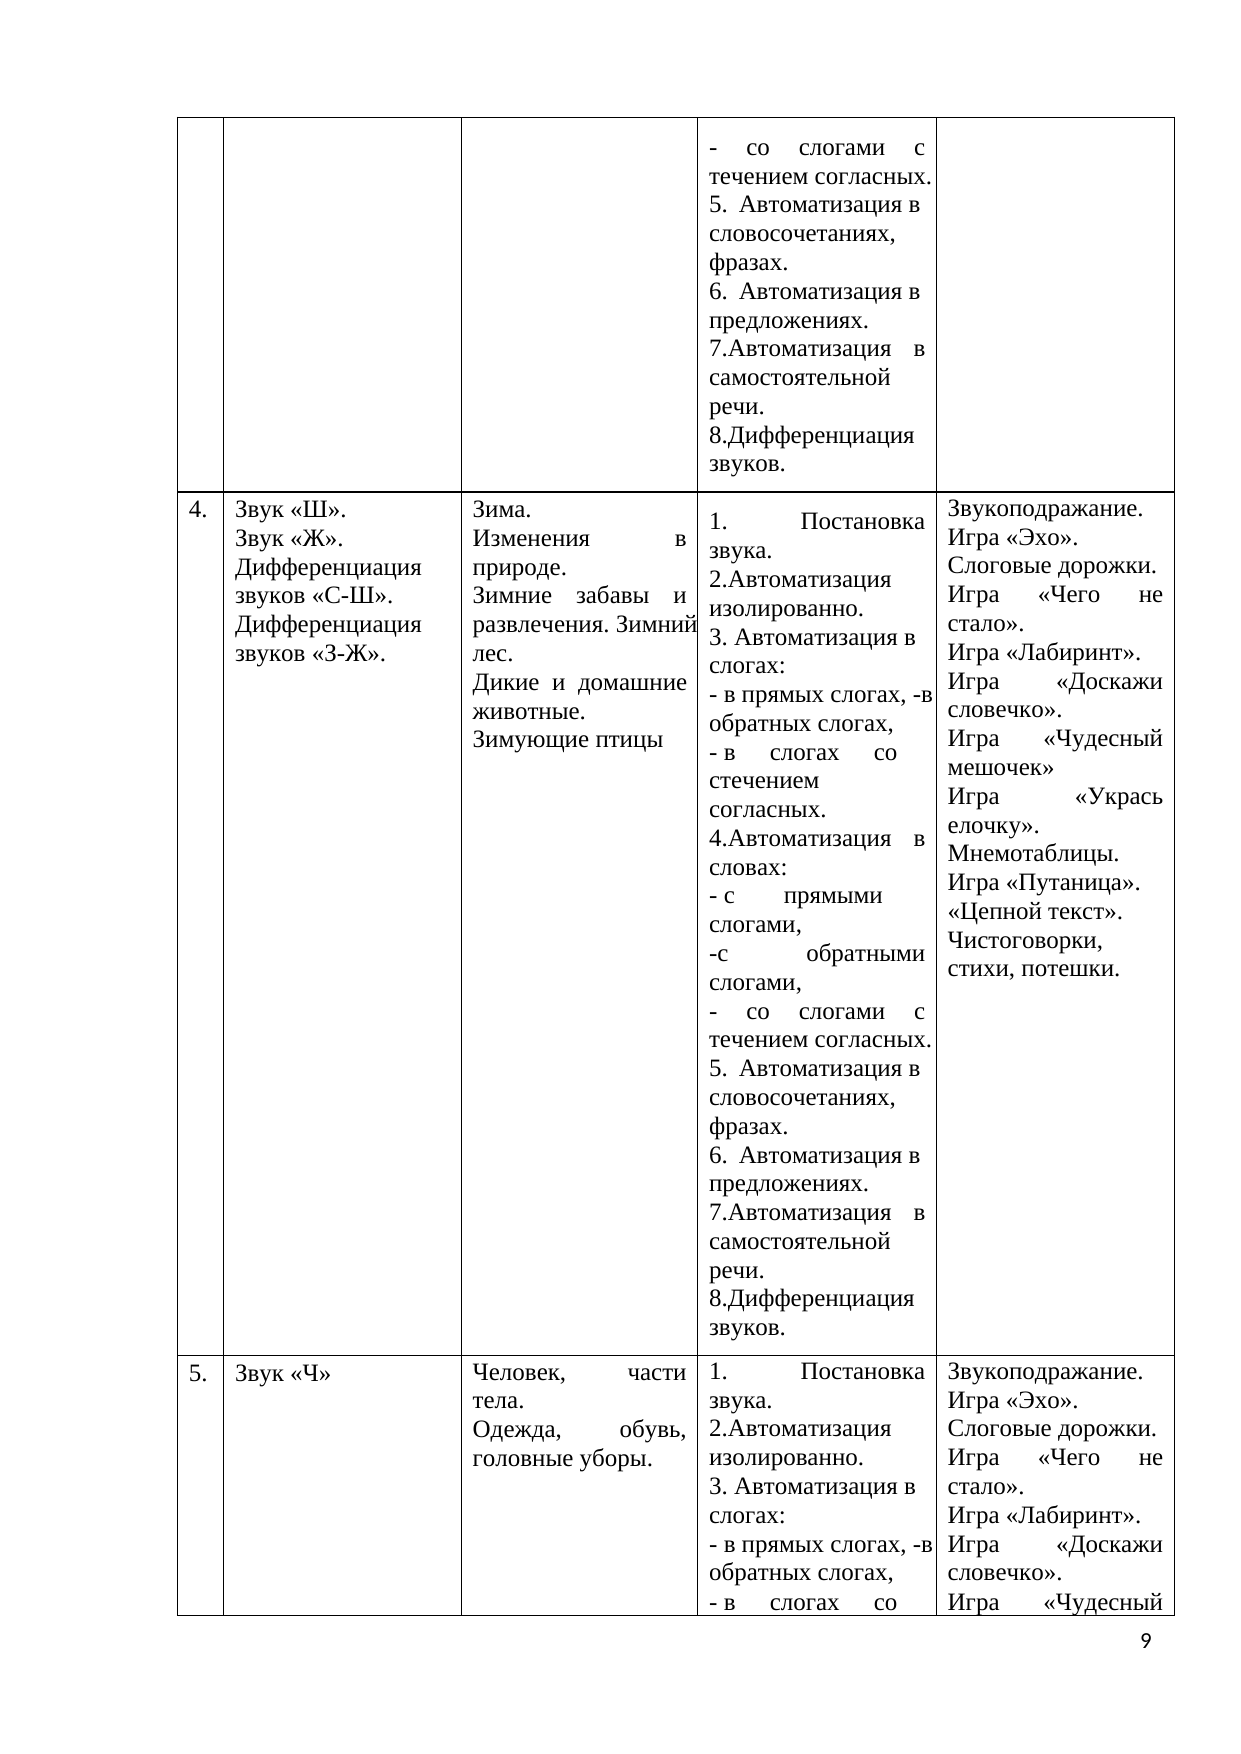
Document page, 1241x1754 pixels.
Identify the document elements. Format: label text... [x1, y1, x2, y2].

table_cell Человек, части тела. Одежда, обувь, головные уборы. [462, 1356, 697, 1615]
table_cell Звукоподражание. Игра «Эхо». Слоговые дорожки. Игра «Чего не стало». Игра «Лабиринт». Игра «Доскажи словечко». Игра «Чудесный [937, 1356, 1174, 1615]
table_cell 1. Постановка звука. 2.Автоматизация изолированно. 3. Автоматизация в слогах: в прямых слогах, -в обратных слогах, в слогах со стечением согласных. 4.Автоматизация в словах: с прямыми слогами, -с обратными слогами, со слогами с течением согласных. Автоматизация в словосочетаниях, фразах. Автоматизация в предложениях. 7.Автоматизация в самостоятельной речи. 8.Дифференциация звуков. [698, 493, 936, 1355]
table_cell 1. Постановка звука. 2.Автоматизация изолированно. 3. Автоматизация в слогах: в прямых слогах, -в обратных слогах, в слогах со [698, 1356, 936, 1615]
table_cell Звук «Ч» [224, 1356, 461, 1615]
table_cell Зима. Изменения в природе. Зимние забавы и развлечения. Зимний лес. Дикие и домашние животные. Зимующие птицы [462, 493, 697, 1355]
table_cell [224, 118, 461, 491]
table_cell [462, 118, 697, 491]
table_cell 5. [178, 1356, 223, 1615]
table_cell [937, 118, 1174, 491]
table_cell Звук «Ш». Звук «Ж». Дифференциация звуков «С-Ш». Дифференциация звуков «З-Ж». [224, 493, 461, 1355]
table_cell Звукоподражание. Игра «Эхо». Слоговые дорожки. Игра «Чего не стало». Игра «Лабиринт». Игра «Доскажи словечко». Игра «Чудесный мешочек» Игра «Укрась елочку». Мнемотаблицы. Игра «Путаница». «Цепной текст». Чистоговорки, стихи, потешки. [937, 493, 1174, 1355]
table_cell 4. [178, 493, 223, 1355]
table_cell - со слогами с течением согласных. Автоматизация в словосочетаниях, фразах. Автоматизация в предложениях. 7.Автоматизация в самостоятельной речи. 8.Дифференциация звуков. [698, 118, 936, 491]
table_cell [178, 118, 223, 491]
